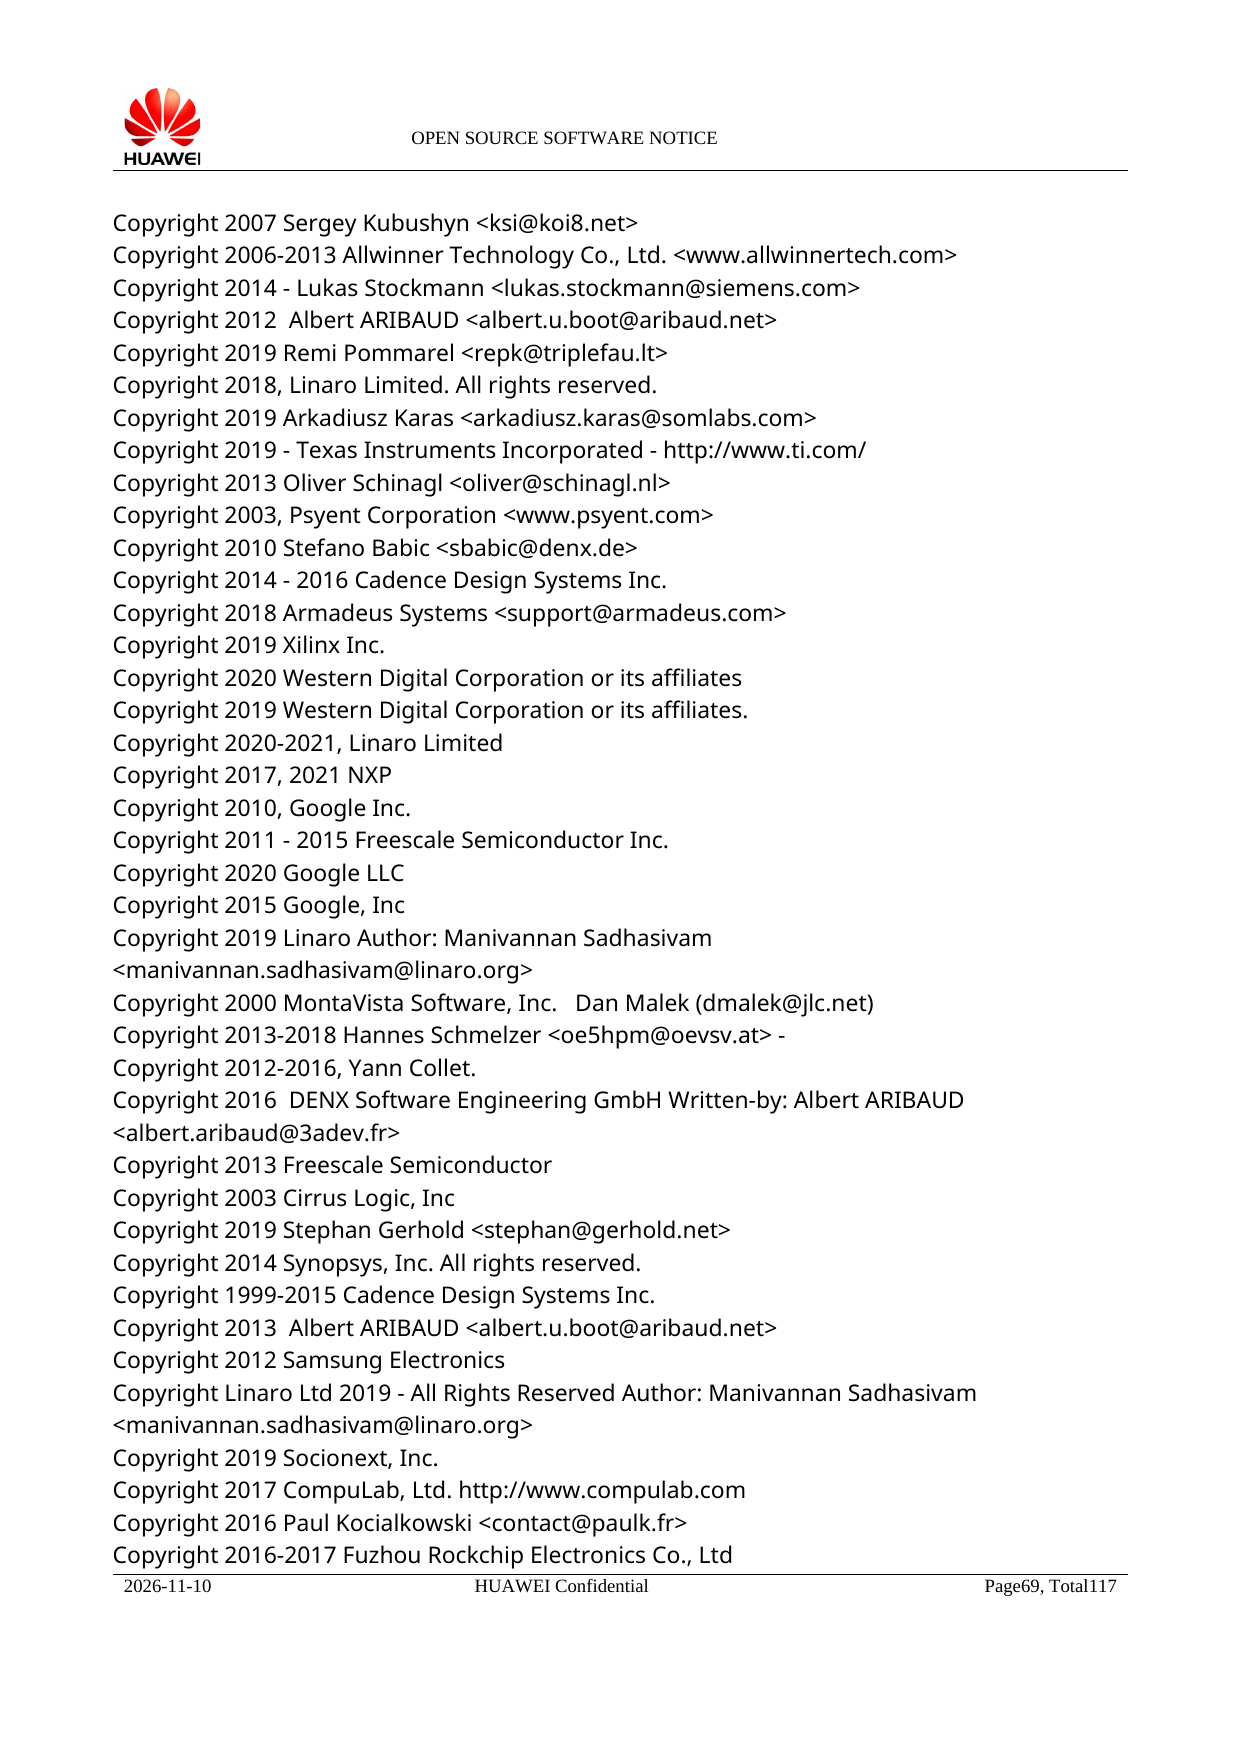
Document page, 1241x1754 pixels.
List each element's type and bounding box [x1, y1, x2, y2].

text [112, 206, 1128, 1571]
picture [124, 88, 201, 165]
